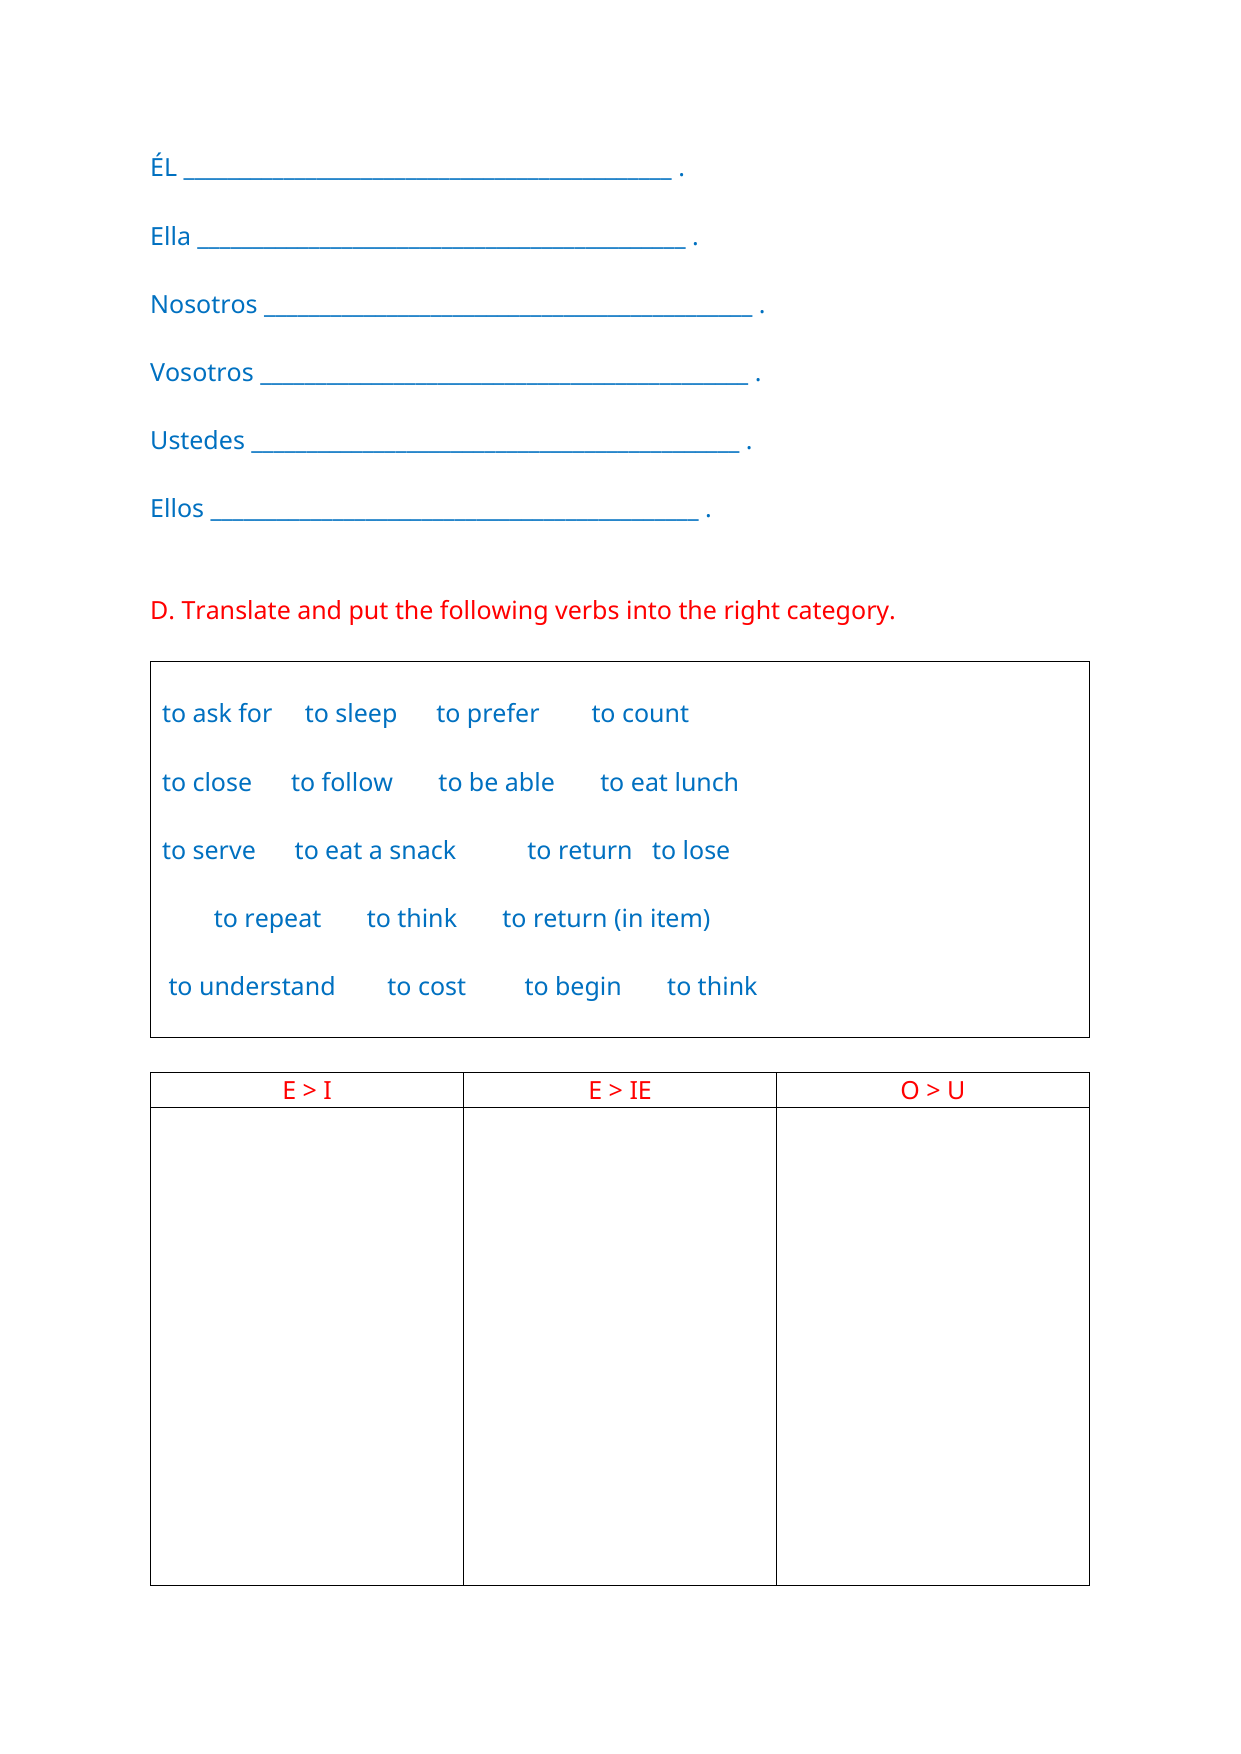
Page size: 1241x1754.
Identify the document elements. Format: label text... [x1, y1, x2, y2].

text Nosotros ____________________________________________ . [150, 286, 1090, 320]
table_cell [151, 1108, 463, 1585]
table_header to ask for to sleep to prefer to count to close to follow to be able to eat lunch to serve to eat a snack to return to lose to repeat to think to return (in item) to understand to cost to begin to think [151, 662, 1089, 1037]
table_header O > U [777, 1073, 1089, 1107]
table_cell [464, 1108, 776, 1585]
table_cell [777, 1108, 1089, 1585]
text D. Translate and put the following verbs into the right category. [150, 593, 1090, 627]
table_header E > I [151, 1073, 463, 1107]
text Ella ____________________________________________ . [150, 218, 1090, 252]
text Vosotros ____________________________________________ . [150, 354, 1090, 388]
table_header E > IE [464, 1073, 776, 1107]
text Ustedes ____________________________________________ . [150, 422, 1090, 457]
text ÉL ____________________________________________ . [150, 150, 1090, 184]
text Ellos ____________________________________________ . [150, 491, 1090, 525]
